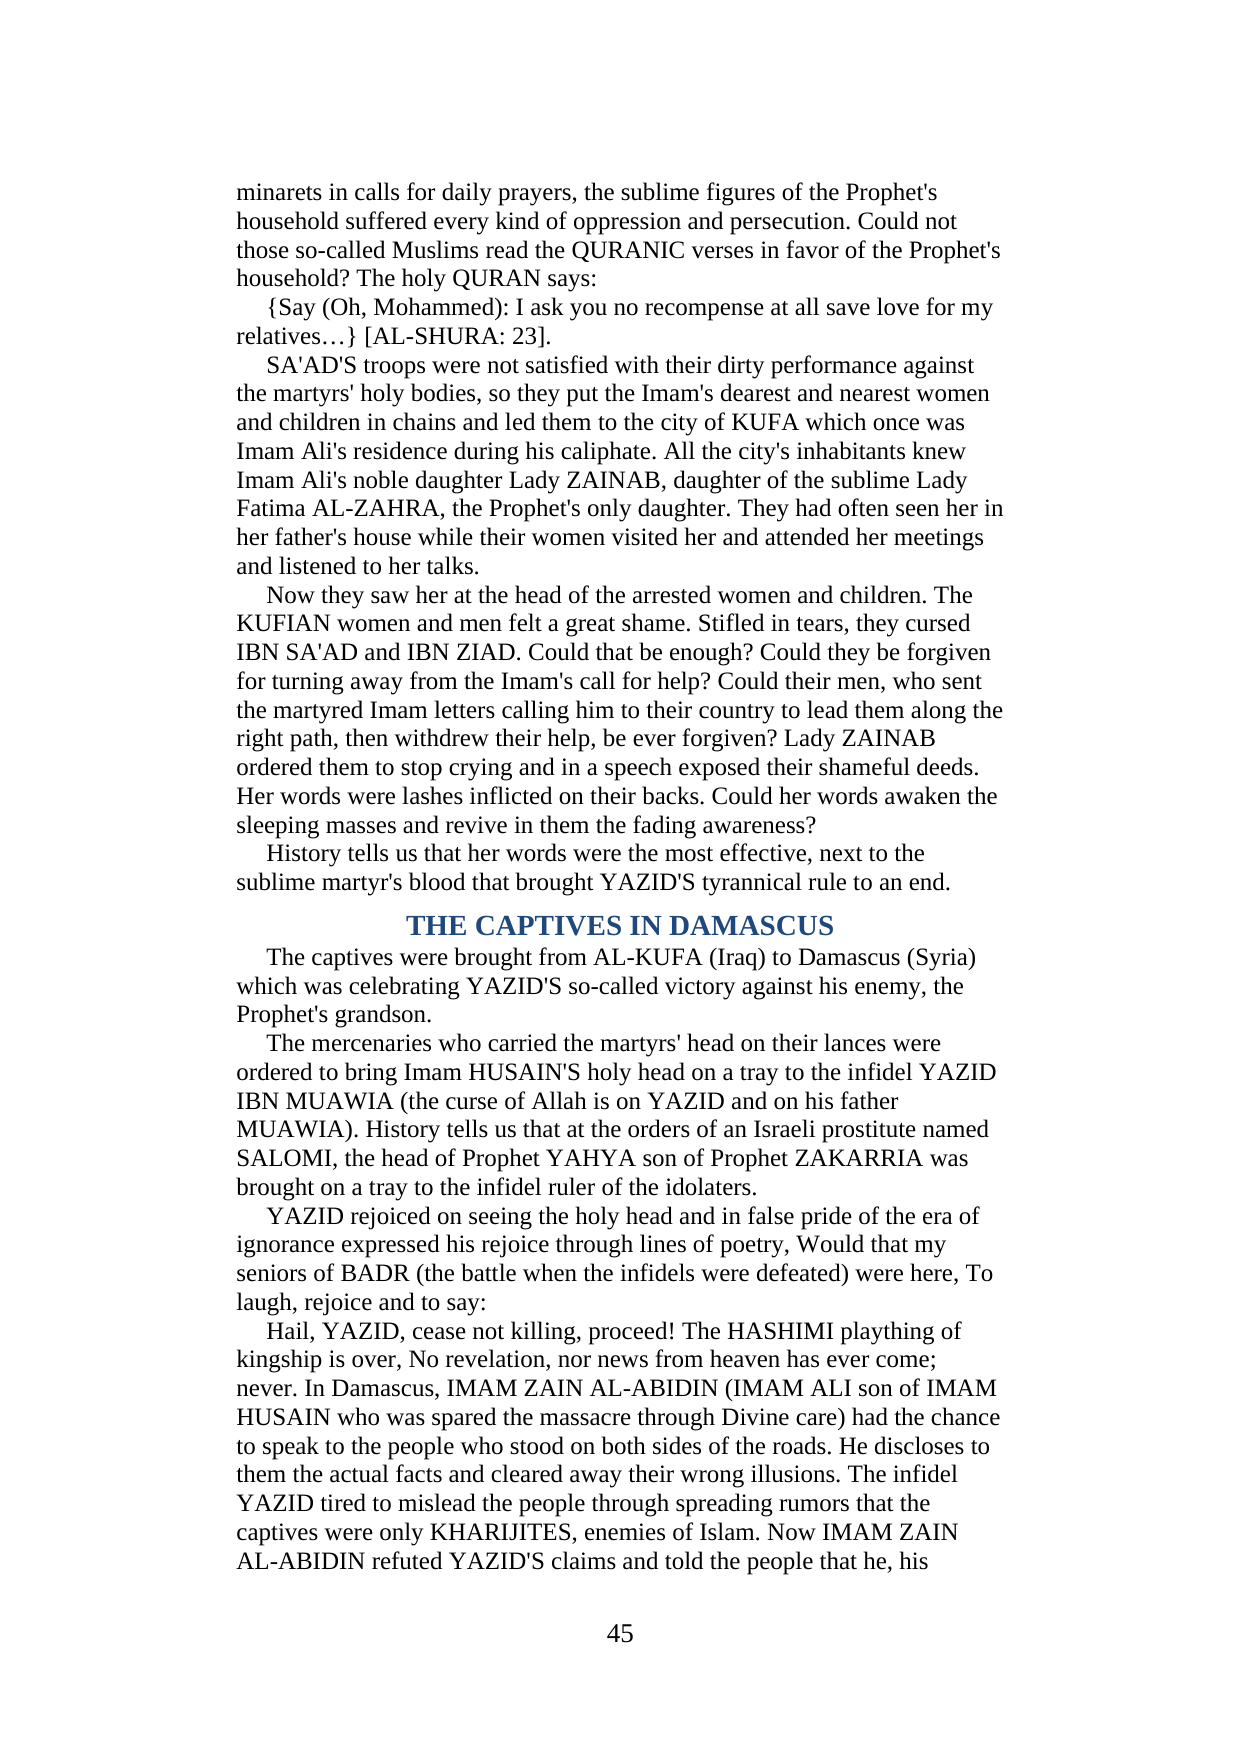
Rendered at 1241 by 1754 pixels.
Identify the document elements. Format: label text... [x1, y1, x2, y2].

text The mercenaries who carried the martyrs' head on their lances were ordered to bring Imam HUSAIN'S holy head on a tray to the infidel YAZID IBN MUAWIA (the curse of Allah is on YAZID and on his father MUAWIA). History tells us that at the orders of an Israeli prostitute named SALOMI, the head of Prophet YAHYA son of Prophet ZAKARRIA was brought on a tray to the infidel ruler of the idolaters. [236, 1028, 1004, 1201]
text Now they saw her at the head of the arrested women and children. The KUFIAN women and men felt a great shame. Stifled in tears, they cursed IBN SA'AD and IBN ZIAD. Could that be enough? Could they be forgiven for turning away from the Imam's call for help? Could their men, who sent the martyred Imam letters calling him to their country to lead them along the right path, then withdrew their help, be ever forgiven? Lady ZAINAB ordered them to stop crying and in a speech exposed their shameful deeds. Her words were lashes inflicted on their backs. Could her words awaken the sleeping masses and revive in them the fading awareness? [236, 580, 1004, 838]
text {Say (Oh, Mohammed): I ask you no recompense at all save love for my relatives…} [AL-SHURA: 23]. [236, 292, 1004, 350]
text History tells us that her words were the most effective, next to the sublime martyr's blood that brought YAZID'S tyrannical rule to an end. [236, 838, 1004, 896]
subtitle THE CAPTIVES IN DAMASCUS [236, 908, 1004, 942]
text YAZID rejoiced on seeing the holy head and in false pride of the era of ignorance expressed his rejoice through lines of poetry, Would that my seniors of BADR (the battle when the infidels were defeated) were here, To laugh, rejoice and to say: [236, 1201, 1004, 1316]
text SA'AD'S troops were not satisfied with their dirty performance against the martyrs' holy bodies, so they put the Imam's dearest and nearest women and children in chains and led them to the city of KUFA which once was Imam Ali's residence during his caliphate. All the city's inhabitants knew Imam Ali's noble daughter Lady ZAINAB, daughter of the sublime Lady Fatima AL-ZAHRA, the Prophet's only daughter. They had often seen her in her father's house while their women visited her and attended her meetings and listened to her talks. [236, 350, 1004, 580]
text The captives were brought from AL-KUFA (Iraq) to Damascus (Syria) which was celebrating YAZID'S so-called victory against his enemy, the Prophet's grandson. [236, 942, 1004, 1028]
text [236, 177, 1004, 292]
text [236, 1316, 1004, 1574]
